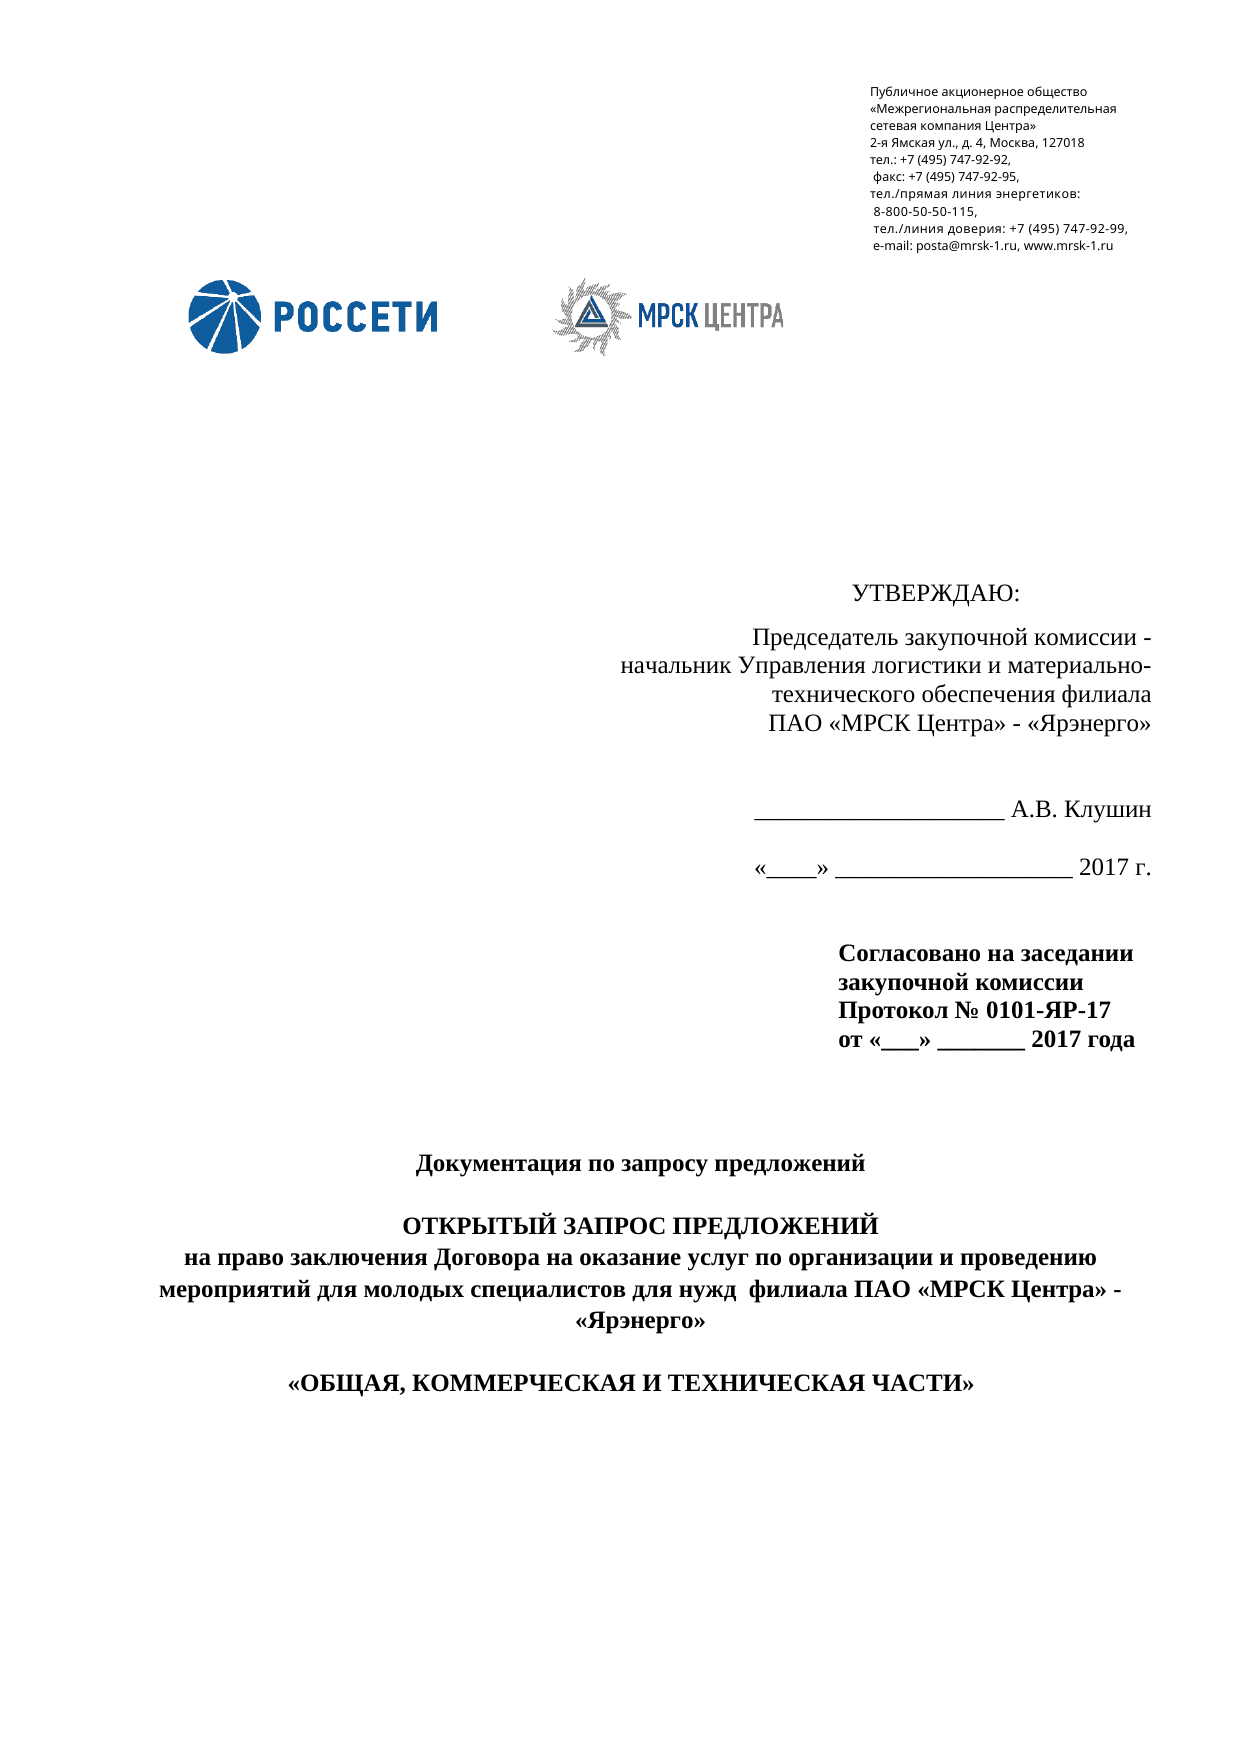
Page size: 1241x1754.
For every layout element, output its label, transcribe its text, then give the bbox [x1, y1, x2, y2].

text Документация по запросу предложений [129, 1148, 1152, 1176]
text Председатель закупочной комиссии - [129, 622, 1152, 650]
text закупочной комиссии [838, 967, 1152, 995]
picture [188, 278, 784, 356]
text от «___» _______ 2017 года [838, 1024, 1152, 1053]
text Протокол № 0101-ЯР-17 [838, 995, 1152, 1024]
text начальник Управления логистики и материально- [129, 650, 1152, 679]
text «ОБЩАЯ, КОММЕРЧЕСКАЯ и техническая ЧАСТИ» [73, 1368, 1183, 1397]
text ОТКРЫТЫЙ ЗАПРОС ПРЕДЛОЖЕНИЙ [129, 1211, 1152, 1239]
text ПАО «МРСК Центра» - «Ярэнерго» [129, 708, 1152, 737]
text Согласовано на заседании [838, 938, 1152, 967]
text УТВЕРЖДАЮ: [720, 578, 1152, 607]
text «____» ___________________ 2017 г. [720, 852, 1152, 880]
text на право заключения Договора на оказание услуг по организации и проведению мероприятий для молодых специалистов для нужд филиала ПАО «МРСК Центра» - «Ярэнерго» [129, 1242, 1152, 1334]
text ____________________ А.В. Клушин [129, 794, 1152, 823]
text технического обеспечения филиала [129, 679, 1152, 708]
